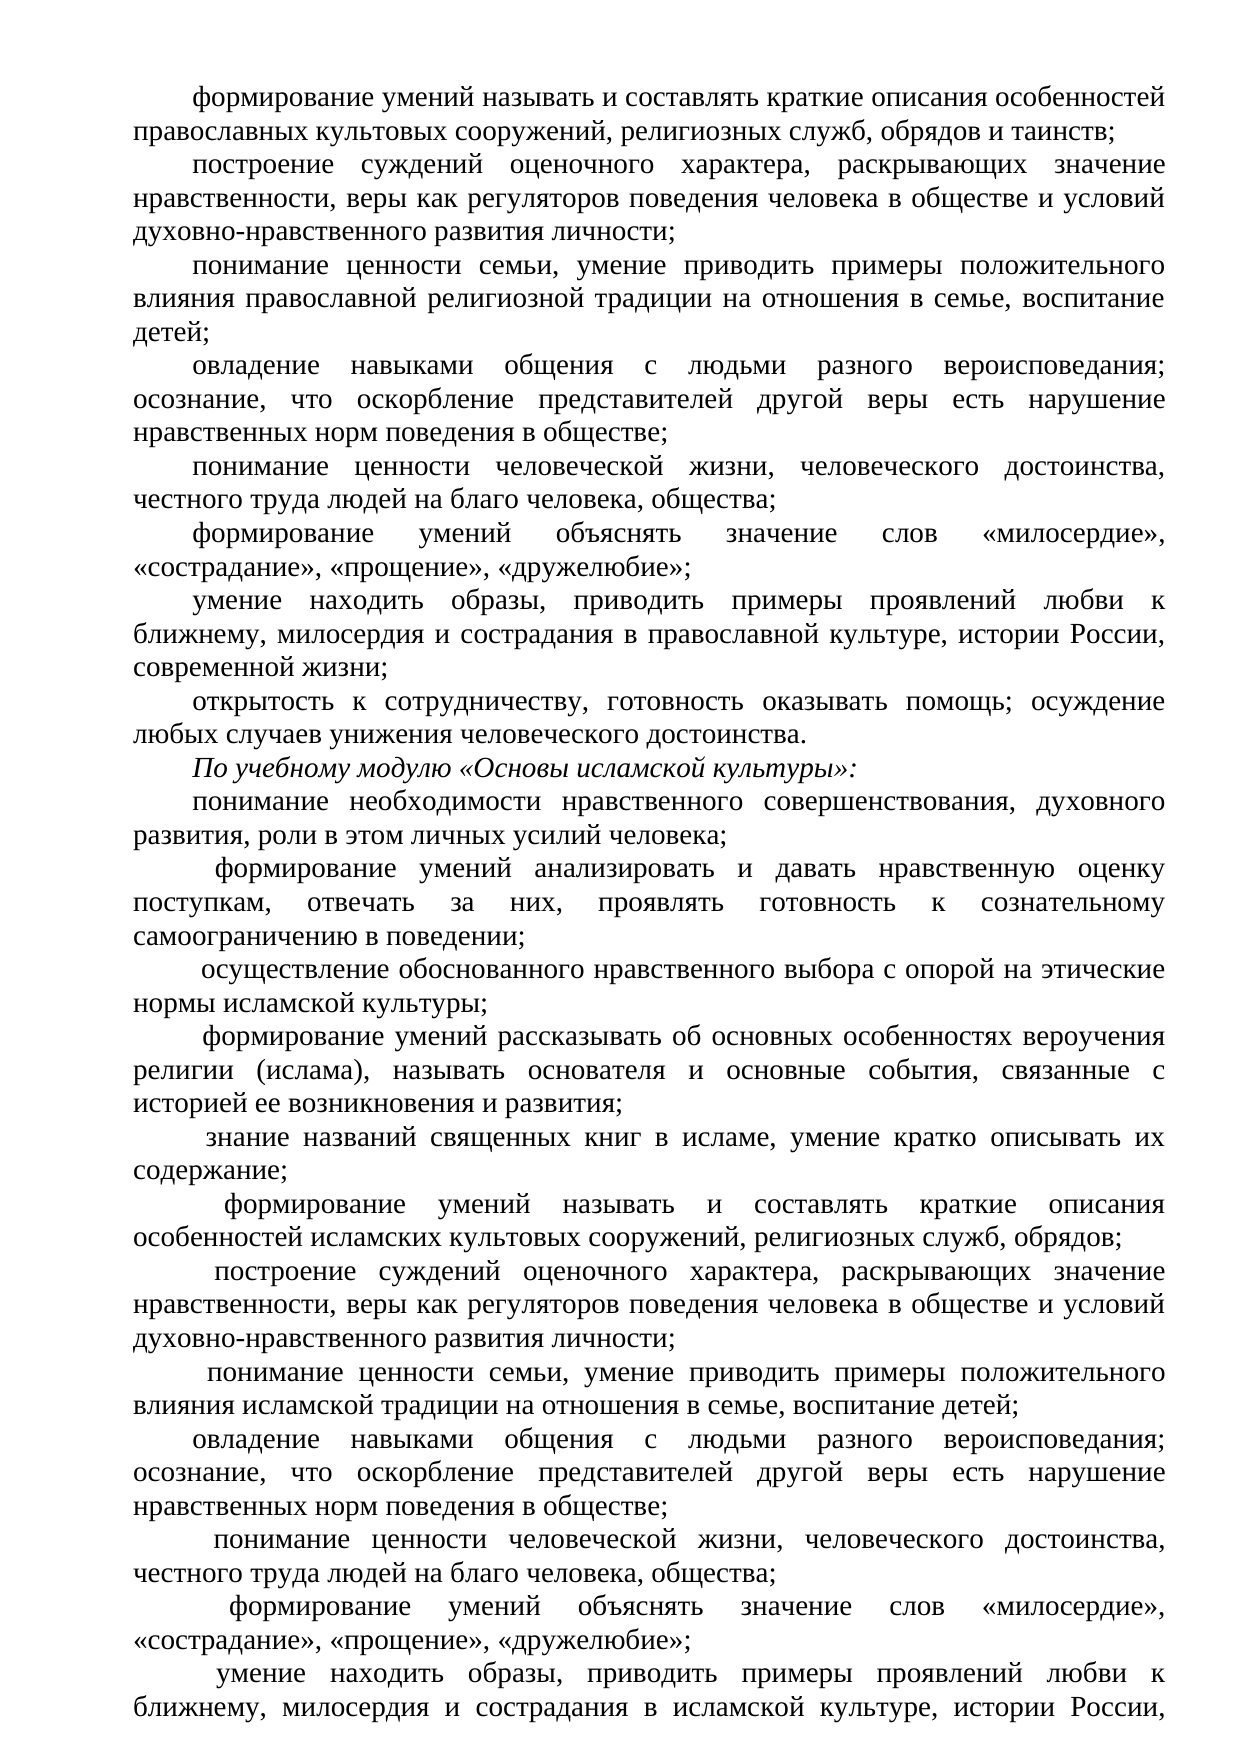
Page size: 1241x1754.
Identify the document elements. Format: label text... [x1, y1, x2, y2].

text формирование умений рассказывать об основных особенностях вероучения религии (ислама), называть основателя и основные события, связанные с историей ее возникновения и развития; [133, 1018, 1166, 1119]
text По учебному модулю «Основы исламской культуры»: [133, 750, 1166, 783]
text формирование умений называть и составлять краткие описания особенностей православных культовых сооружений, религиозных служб, обрядов и таинств; [133, 79, 1166, 146]
text понимание ценности человеческой жизни, человеческого достоинства, честного труда людей на благо человека, общества; [133, 1521, 1166, 1588]
text понимание ценности семьи, умение приводить примеры положительного влияния православной религиозной традиции на отношения в семье, воспитание детей; [133, 247, 1166, 347]
text открытость к сотрудничеству, готовность оказывать помощь; осуждение любых случаев унижения человеческого достоинства. [133, 683, 1166, 750]
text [133, 1656, 1166, 1723]
text понимание ценности семьи, умение приводить примеры положительного влияния исламской традиции на отношения в семье, воспитание детей; [133, 1354, 1166, 1421]
text осуществление обоснованного нравственного выбора с опорой на этические нормы исламской культуры; [133, 951, 1166, 1018]
text построение суждений оценочного характера, раскрывающих значение нравственности, веры как регуляторов поведения человека в обществе и условий духовно-нравственного развития личности; [133, 146, 1166, 247]
text построение суждений оценочного характера, раскрывающих значение нравственности, веры как регуляторов поведения человека в обществе и условий духовно-нравственного развития личности; [133, 1253, 1166, 1354]
text знание названий священных книг в исламе, умение кратко описывать их содержание; [133, 1119, 1166, 1186]
text понимание ценности человеческой жизни, человеческого достоинства, честного труда людей на благо человека, общества; [133, 448, 1166, 515]
text понимание необходимости нравственного совершенствования, духовного развития, роли в этом личных усилий человека; [133, 783, 1166, 851]
text формирование умений анализировать и давать нравственную оценку поступкам, отвечать за них, проявлять готовность к сознательному самоограничению в поведении; [133, 851, 1166, 951]
text овладение навыками общения с людьми разного вероисповедания; осознание, что оскорбление представителей другой веры есть нарушение нравственных норм поведения в обществе; [133, 1421, 1166, 1521]
text формирование умений объяснять значение слов «милосердие», «сострадание», «прощение», «дружелюбие»; [133, 1588, 1166, 1656]
text формирование умений называть и составлять краткие описания особенностей исламских культовых сооружений, религиозных служб, обрядов; [133, 1186, 1166, 1253]
text овладение навыками общения с людьми разного вероисповедания; осознание, что оскорбление представителей другой веры есть нарушение нравственных норм поведения в обществе; [133, 347, 1166, 448]
text умение находить образы, приводить примеры проявлений любви к ближнему, милосердия и сострадания в православной культуре, истории России, современной жизни; [133, 582, 1166, 683]
text формирование умений объяснять значение слов «милосердие», «сострадание», «прощение», «дружелюбие»; [133, 515, 1166, 582]
